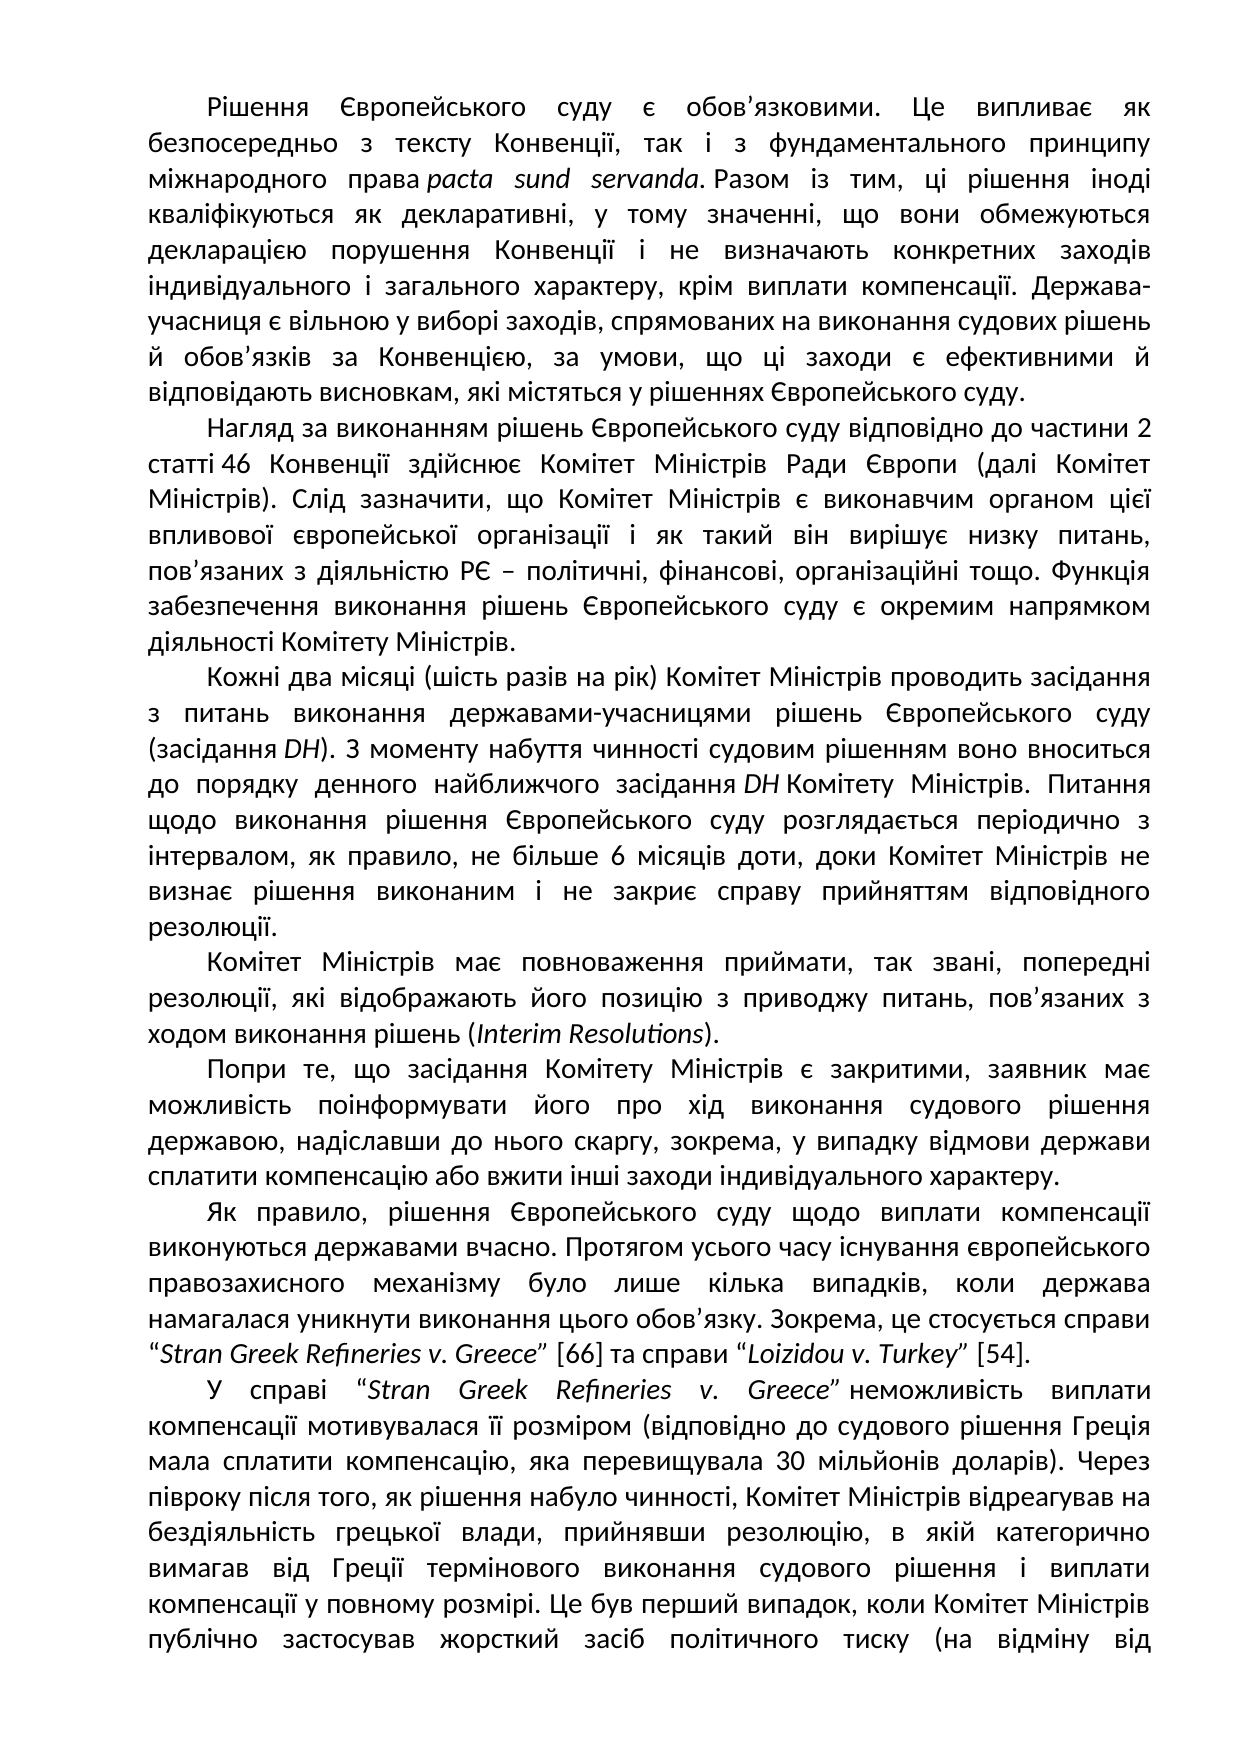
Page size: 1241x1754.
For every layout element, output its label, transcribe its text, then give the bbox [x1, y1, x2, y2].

text Кожні два місяці (шість разів на рік) Комітет Міністрів проводить засідання з питань виконання державами-учасницями рішень Європейського суду (засідання DH). З моменту набуття чинності судовим рішенням воно вноситься до порядку денного найближчого засідання DH Комітету Міністрів. Питання щодо виконання рішення Європейського суду розглядається періодично з інтервалом, як правило, не більше 6 місяців доти, доки Комітет Міністрів не визнає рішення виконаним і не закриє справу прийняттям відповідного резолюції. [148, 658, 1152, 943]
text Попри те, що засідання Комітету Міністрів є закритими, заявник має можливість поінформувати його про хід виконання судового рішення державою, надіславши до нього скаргу, зокрема, у випадку відмови держави сплатити компенсацію або вжити інші заходи індивідуального характеру. [148, 1050, 1152, 1193]
text Комітет Міністрів має повноваження приймати, так звані, попередні резолюції, які відображають його позицію з приводжу питань, пов’язаних з ходом виконання рішень (Interim Resolutions). [148, 943, 1152, 1050]
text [148, 1371, 1152, 1656]
text Як правило, рішення Європейського суду щодо виплати компенсації виконуються державами вчасно. Протягом усього часу існування європейського правозахисного механізму було лише кілька випадків, коли держава намагалася уникнути виконання цього обов’язку. Зокрема, це стосується справи “Stran Greek Refineries v. Greece” [66] та справи “Loizidou v. Turkey” [54]. [148, 1193, 1152, 1371]
text Нагляд за виконанням рішень Європейського суду відповідно до частини 2 статті 46 Конвенції здійснює Комітет Міністрів Ради Європи (далі Комітет Міністрів). Слід зазначити, що Комітет Міністрів є виконавчим органом цієї впливової європейської організації і як такий він вирішує низку питань, пов’язаних з діяльністю РЄ – політичні, фінансові, організаційні тощо. Функція забезпечення виконання рішень Європейського суду є окремим напрямком діяльності Комітету Міністрів. [148, 409, 1152, 658]
text Рішення Європейського суду є обов’язковими. Це випливає як безпосередньо з тексту Конвенції, так і з фундаментального принципу міжнародного права pacta sund servanda. Разом із тим, ці рішення іноді кваліфікуються як декларативні, у тому значенні, що вони обмежуються декларацією порушення Конвенції і не визначають конкретних заходів індивідуального і загального характеру, крім виплати компенсації. Держава-учасниця є вільною у виборі заходів, спрямованих на виконання судових рішень й обов’язків за Конвенцією, за умови, що ці заходи є ефективними й відповідають висновкам, які містяться у рішеннях Європейського суду. [148, 88, 1152, 409]
